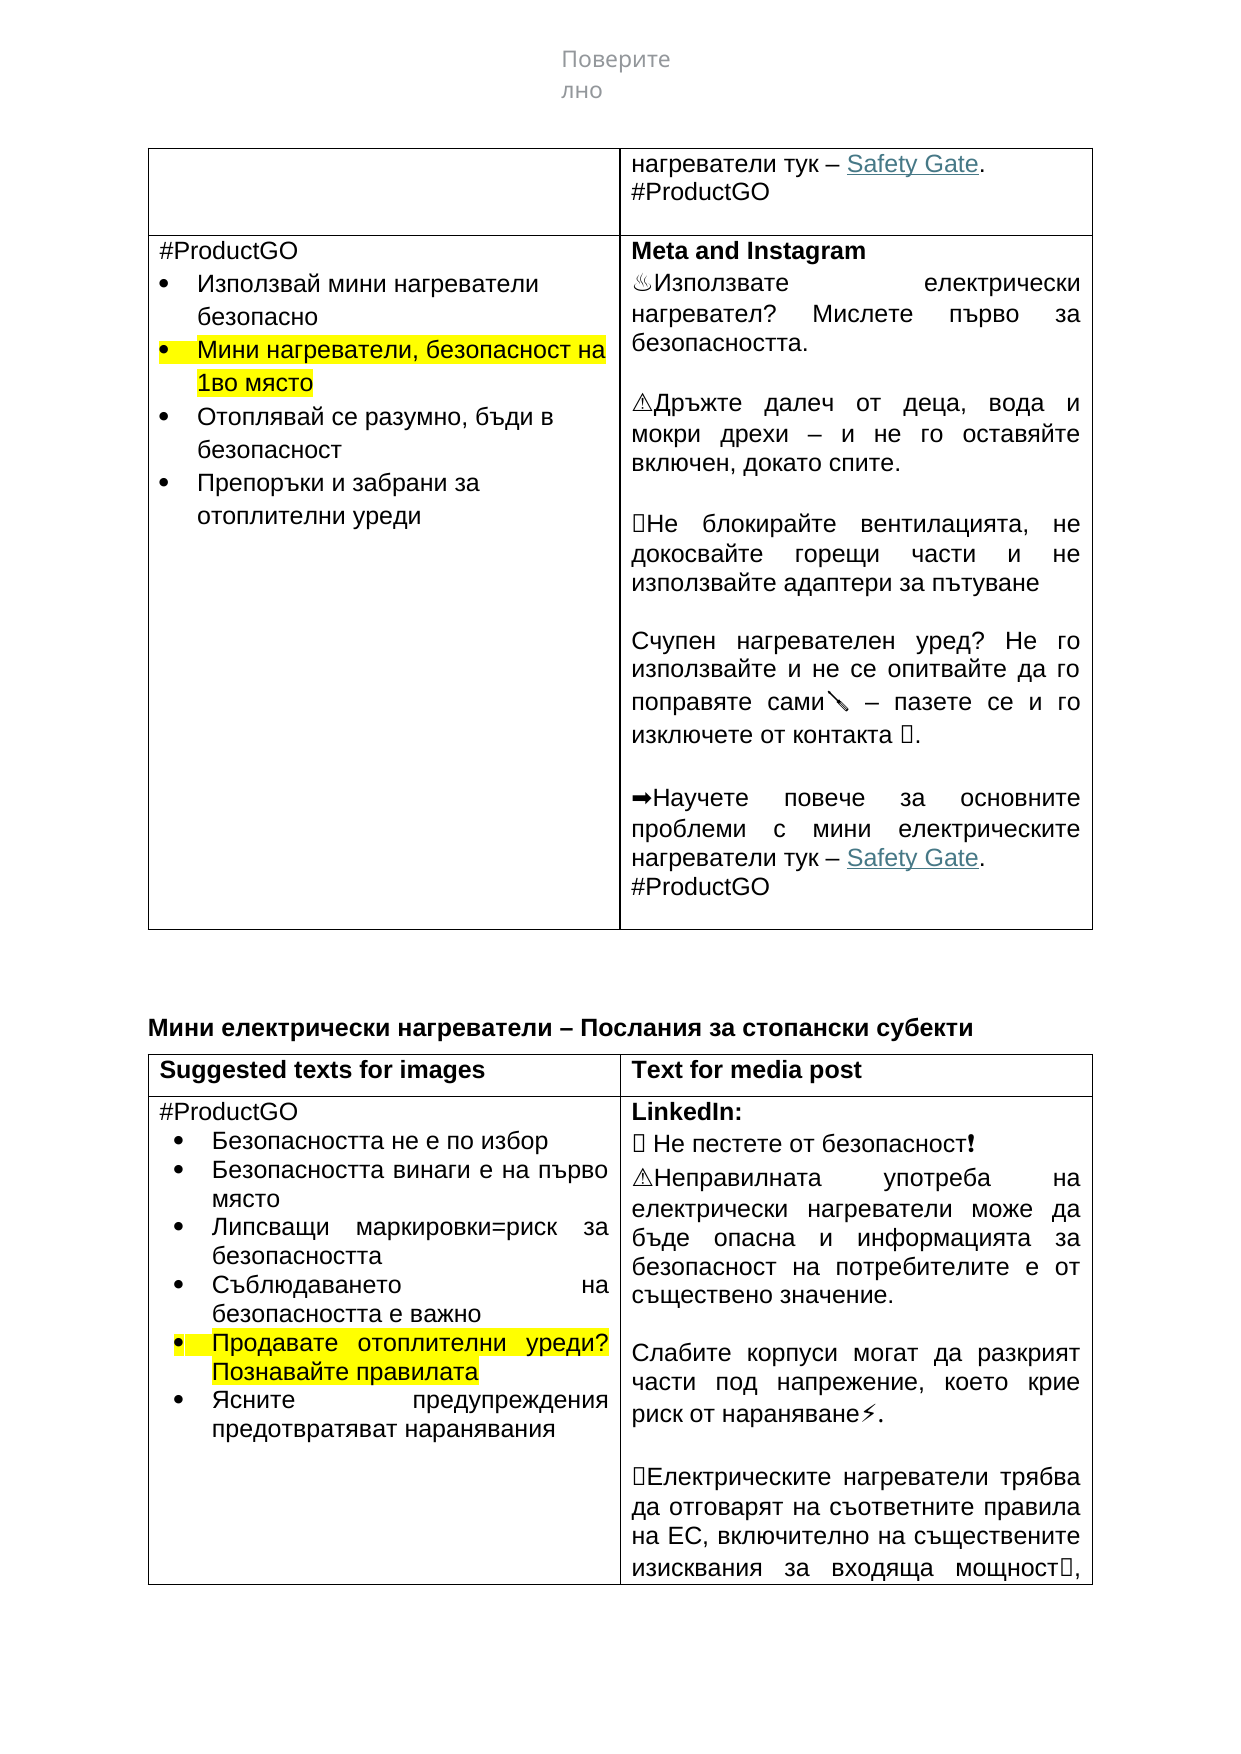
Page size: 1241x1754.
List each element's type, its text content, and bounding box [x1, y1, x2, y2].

table_cell Meta and Instagram ♨️Използвате електрически нагревател? Мислете първо за безопасността. ⚠️Дръжте далеч от деца, вода и мокри дрехи – и не го оставяйте включен, докато спите. ❌Не блокирайте вентилацията, не докосвайте горещи части и не използвайте адаптери за пътуване Счупен нагревателен уред? Не го използвайте и не се опитвайте да го поправяте сами🪛 – пазете се и го изключете от контакта 🔌. ➡️Научете повече за основните проблеми с мини електрическите нагреватели тук – Safety Gate. #ProductGO [621, 236, 1092, 929]
table_header Text for media post [621, 1055, 1092, 1096]
table_header Suggested texts for images [149, 1055, 620, 1096]
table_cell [621, 1097, 1092, 1584]
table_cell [621, 149, 1092, 235]
text Мини електрически нагреватели – Послания за стопански субекти [148, 1013, 1093, 1041]
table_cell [149, 1097, 620, 1584]
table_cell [149, 149, 619, 235]
table_cell #ProductGO Използвай мини нагреватели безопасно Мини нагреватели, безопасност на 1во място Отоплявай се разумно, бъди в безопасност Препоръки и забрани за отоплителни уреди [149, 236, 619, 929]
